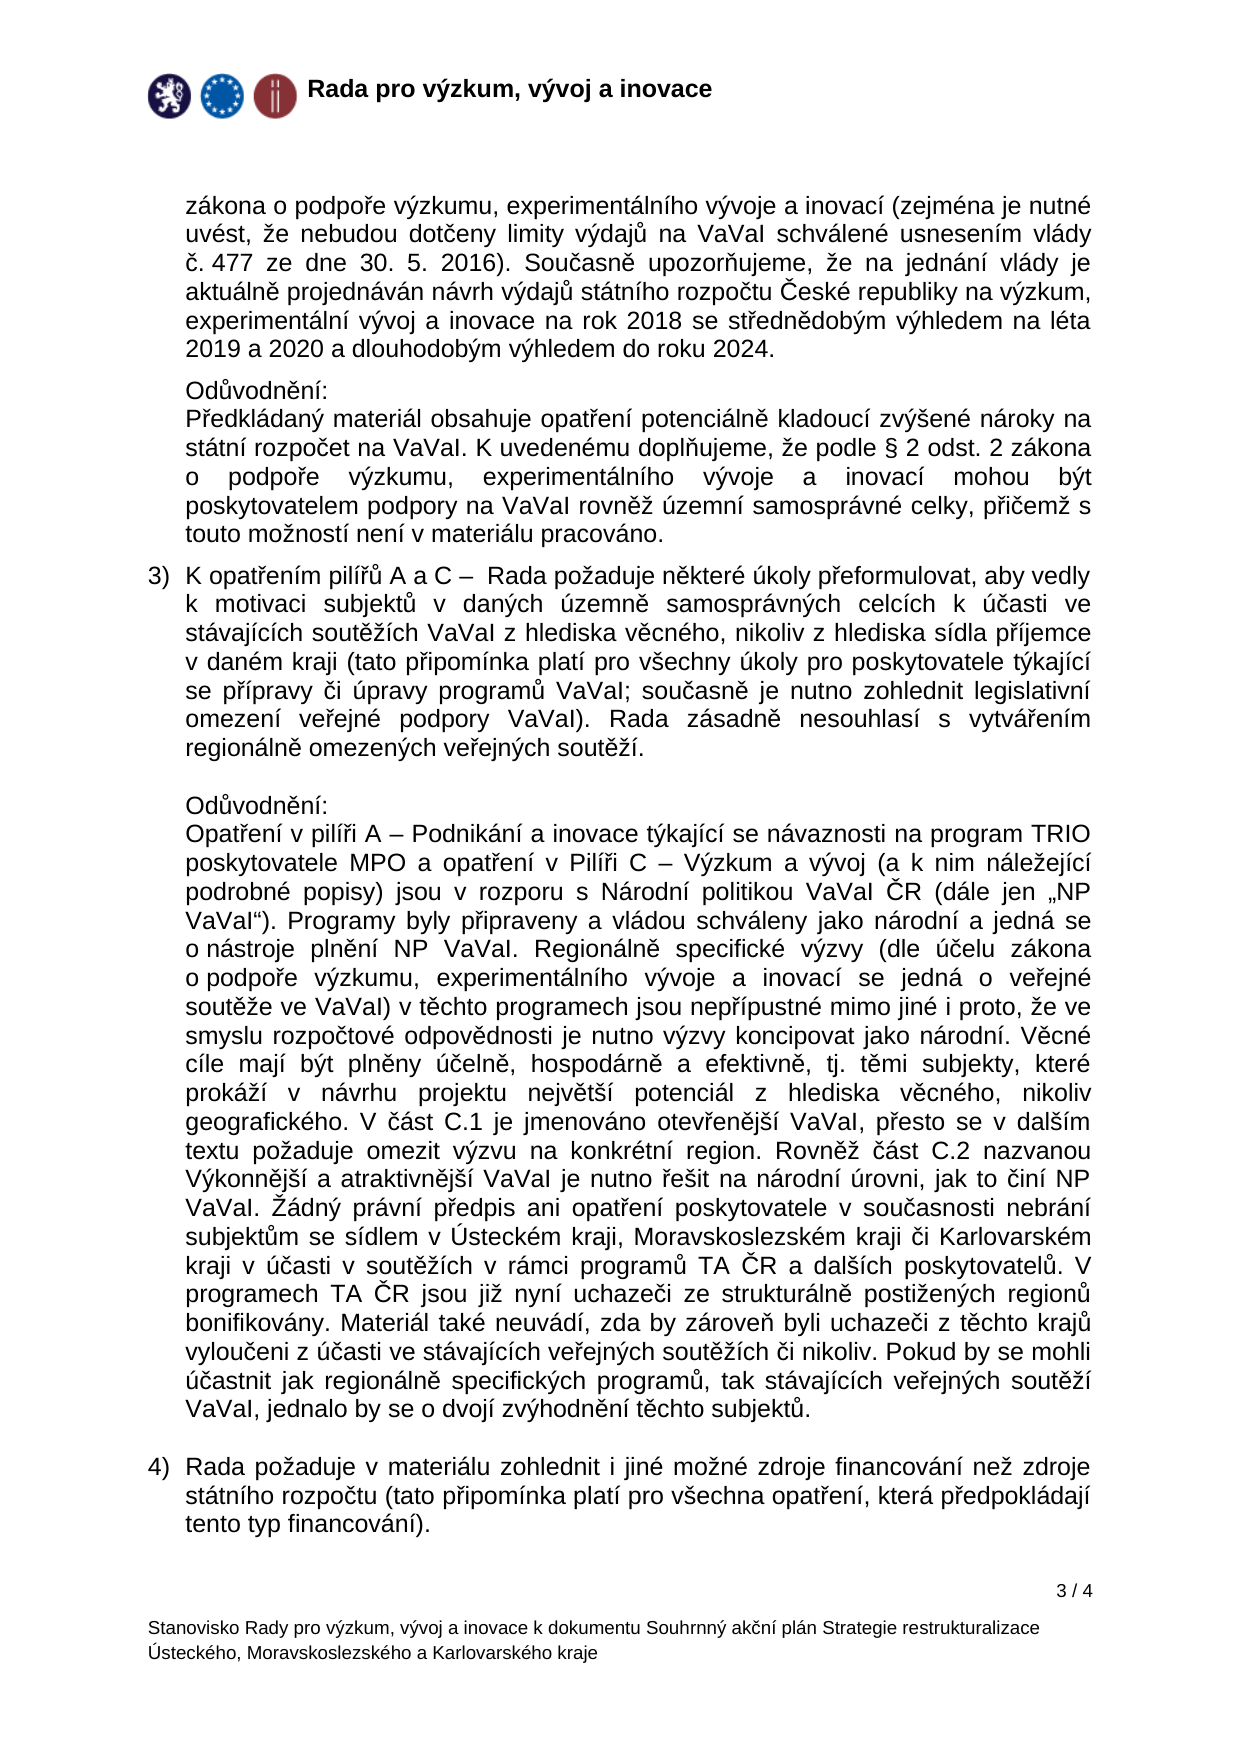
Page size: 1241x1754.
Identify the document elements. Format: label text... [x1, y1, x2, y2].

text Předkládaný materiál obsahuje opatření potenciálně kladoucí zvýšené nároky na státní rozpočet na VaVaI. K uvedenému doplňujeme, že podle § 2 odst. 2 zákona o podpoře výzkumu, experimentálního vývoje a inovací mohou být poskytovatelem podpory na VaVaI rovněž územní samosprávné celky, přičemž s touto možností není v materiálu pracováno. [185, 404, 1093, 548]
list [148, 191, 1093, 363]
list K opatřením pilířů A a C – Rada požaduje některé úkoly přeformulovat, aby vedly k motivaci subjektů v daných územně samosprávných celcích k účasti ve stávajících soutěžích VaVaI z hlediska věcného, nikoliv z hlediska sídla příjemce v daném kraji (tato připomínka platí pro všechny úkoly pro poskytovatele týkající se přípravy či úpravy programů VaVaI; současně je nutno zohlednit legislativní omezení veřejné podpory VaVaI). Rada zásadně nesouhlasí s vytvářením regionálně omezených veřejných soutěží. [148, 561, 1093, 762]
list Odůvodnění: [185, 791, 1093, 819]
picture [147, 73, 298, 120]
list Opatření v pilíři A – Podnikání a inovace týkající se návaznosti na program TRIO poskytovatele MPO a opatření v Pilíři C – Výzkum a vývoj (a k nim náležející podrobné popisy) jsou v rozporu s Národní politikou VaVaI ČR (dále jen „NP VaVaI“). Programy byly připraveny a vládou schváleny jako národní a jedná se o nástroje plnění NP VaVaI. Regionálně specifické výzvy (dle účelu zákona o podpoře výzkumu, experimentálního vývoje a inovací se jedná o veřejné soutěže ve VaVaI) v těchto programech jsou nepřípustné mimo jiné i proto, že ve smyslu rozpočtové odpovědnosti je nutno výzvy koncipovat jako národní. Věcné cíle mají být plněny účelně, hospodárně a efektivně, tj. těmi subjekty, které prokáží v návrhu projektu největší potenciál z hlediska věcného, nikoliv geografického. V část C.1 je jmenováno otevřenější VaVaI, přesto se v dalším textu požaduje omezit výzvu na konkrétní region. Rovněž část C.2 nazvanou Výkonnější a atraktivnější VaVaI je nutno řešit na národní úrovni, jak to činí NP VaVaI. Žádný právní předpis ani opatření poskytovatele v současnosti nebrání subjektům se sídlem v Ústeckém kraji, Moravskoslezském kraji či Karlovarském kraji v účasti v soutěžích v rámci programů TA ČR a dalších poskytovatelů. V programech TA ČR jsou již nyní uchazeči ze strukturálně postižených regionů bonifikovány. Materiál také neuvádí, zda by zároveň byli uchazeči z těchto krajů vyloučeni z účasti ve stávajících veřejných soutěžích či nikoliv. Pokud by se mohli účastnit jak regionálně specifických programů, tak stávajících veřejných soutěží VaVaI, jednalo by se o dvojí zvýhodnění těchto subjektů. [185, 819, 1093, 1423]
text Odůvodnění: [185, 376, 1093, 404]
list Rada požaduje v materiálu zohlednit i jiné možné zdroje financování než zdroje státního rozpočtu (tato připomínka platí pro všechna opatření, která předpokládají tento typ financování). [148, 1452, 1093, 1538]
